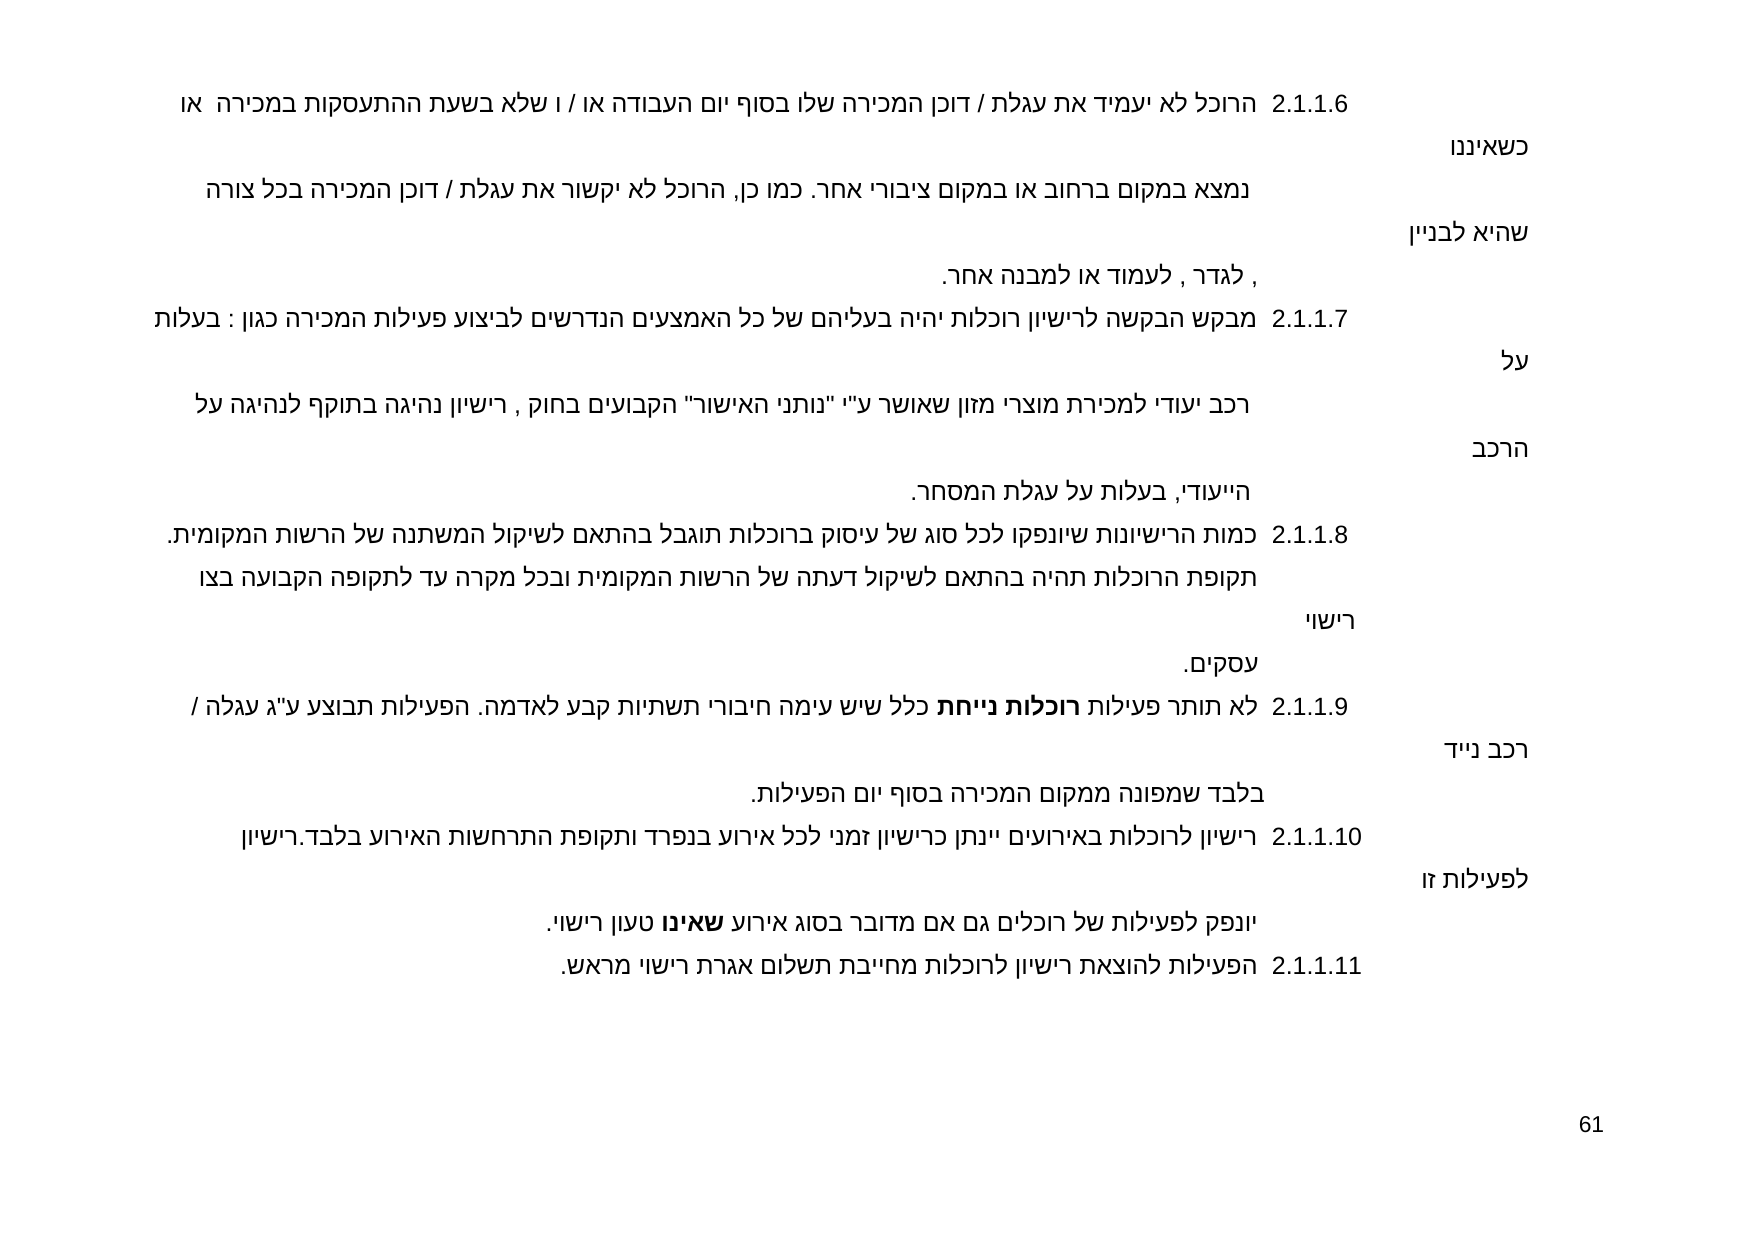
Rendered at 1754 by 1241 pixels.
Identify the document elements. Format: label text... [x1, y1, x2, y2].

text עסקים. [150, 649, 1356, 678]
text , לגדר , לעמוד או למבנה אחר. [150, 261, 1529, 290]
text בלבד שמפונה ממקום המכירה בסוף יום הפעילות. [150, 779, 1529, 807]
text תקופת הרוכלות תהיה בהתאם לשיקול דעתה של הרשות המקומית ובכל מקרה עד לתקופה הקבועה בצו רישוי [150, 563, 1356, 635]
text הייעודי, בעלות על עגלת המסחר. [150, 477, 1529, 506]
text 2.1.1.7 מבקש הבקשה לרישיון רוכלות יהיה בעליהם של כל האמצעים הנדרשים לביצוע פעילות המכירה כגון : בעלות על [150, 304, 1529, 376]
text 2.1.1.9 לא תותר פעילות רוכלות נייחת כלל שיש עימה חיבורי תשתיות קבע לאדמה. הפעילות תבוצע ע"ג עגלה / רכב נייד [150, 692, 1529, 764]
text 2.1.1.6 הרוכל לא יעמיד את עגלת / דוכן המכירה שלו בסוף יום העבודה או / ו שלא בשעת ההתעסקות במכירה או כשאיננו [150, 89, 1529, 161]
text 2.1.1.10 רישיון לרוכלות באירועים יינתן כרישיון זמני לכל אירוע בנפרד ותקופת התרחשות האירוע בלבד.רישיון לפעילות זו [150, 822, 1529, 894]
text יונפק לפעילות של רוכלים גם אם מדובר בסוג אירוע שאינו טעון רישוי. [150, 908, 1529, 937]
text נמצא במקום ברחוב או במקום ציבורי אחר. כמו כן, הרוכל לא יקשור את עגלת / דוכן המכירה בכל צורה שהיא לבניין [150, 175, 1529, 247]
text 2.1.1.8 כמות הרישיונות שיונפקו לכל סוג של עיסוק ברוכלות תוגבל בהתאם לשיקול המשתנה של הרשות המקומית. [150, 520, 1529, 549]
text רכב יעודי למכירת מוצרי מזון שאושר ע"י "נותני האישור" הקבועים בחוק , רישיון נהיגה בתוקף לנהיגה על הרכב [150, 391, 1529, 462]
text 2.1.1.11 הפעילות להוצאת רישיון לרוכלות מחייבת תשלום אגרת רישוי מראש. [150, 951, 1529, 980]
